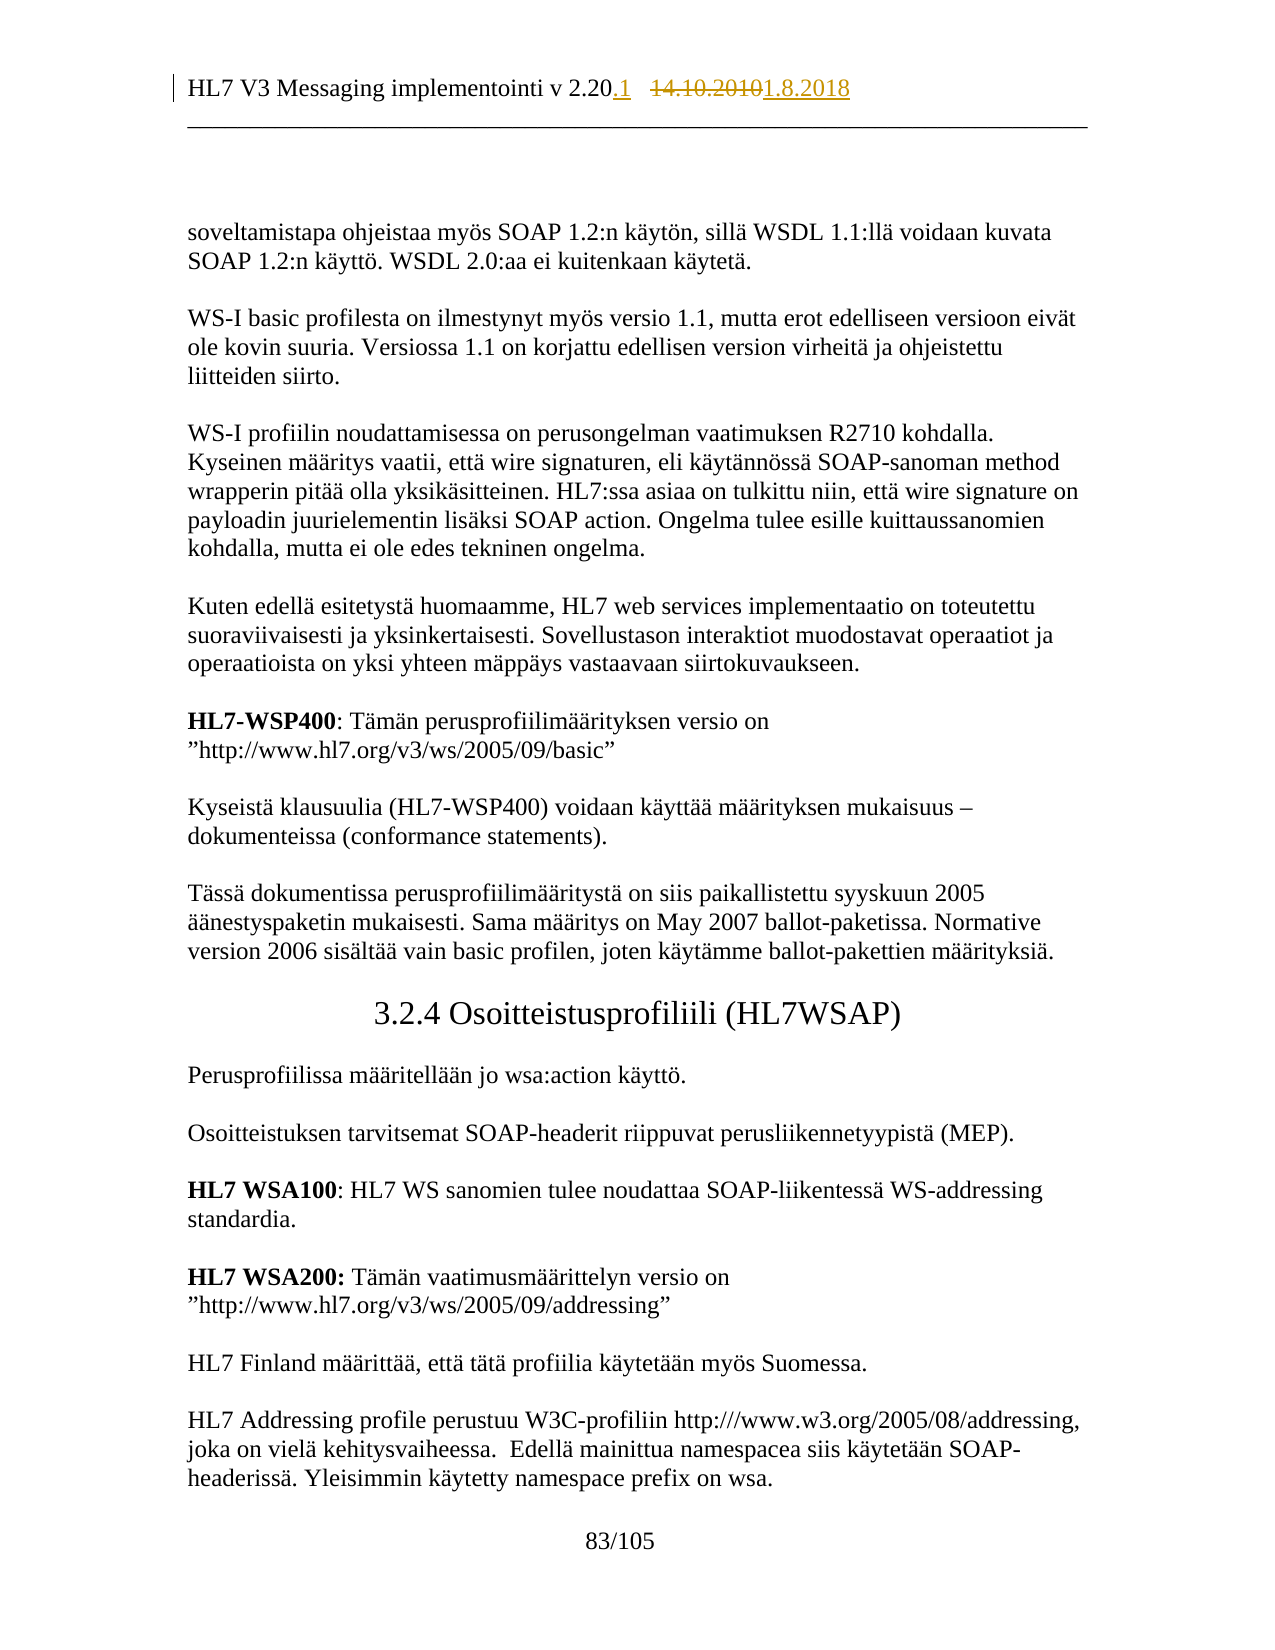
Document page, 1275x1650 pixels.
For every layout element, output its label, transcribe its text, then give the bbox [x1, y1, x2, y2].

text Osoitteistuksen tarvitsemat SOAP-headerit riippuvat perusliikennetyypistä (MEP). [187, 1118, 1087, 1147]
text HL7 Finland määrittää, että tätä profiilia käytetään myös Suomessa. [187, 1348, 1087, 1377]
text HL7 WSA200: Tämän vaatimusmäärittelyn versio on ”http://www.hl7.org/v3/ws/2005/09/addressing” [187, 1262, 1087, 1319]
text Kyseistä klausuulia (HL7-WSP400) voidaan käyttää määrityksen mukaisuus – dokumenteissa (conformance statements). [187, 792, 1087, 850]
text WS-I profiilin noudattamisessa on perusongelman vaatimuksen R2710 kohdalla. Kyseinen määritys vaatii, että wire signaturen, eli käytännössä SOAP-sanoman method wrapperin pitää olla yksikäsitteinen. HL7:ssa asiaa on tulkittu niin, että wire signature on payloadin juurielementin lisäksi SOAP action. Ongelma tulee esille kuittaussanomien kohdalla, mutta ei ole edes tekninen ongelma. [187, 418, 1087, 562]
text Kuten edellä esitetystä huomaamme, HL7 web services implementaatio on toteutettu suoraviivaisesti ja yksinkertaisesti. Sovellustason interaktiot muodostavat operaatiot ja operaatioista on yksi yhteen mäppäys vastaavaan siirtokuvaukseen. [187, 591, 1087, 677]
text Tässä dokumentissa perusprofiilimääritystä on siis paikallistettu syyskuun 2005 äänestyspaketin mukaisesti. Sama määritys on May 2007 ballot-paketissa. Normative version 2006 sisältää vain basic profilen, joten käytämme ballot-pakettien määrityksiä. [187, 878, 1087, 965]
text WS-I basic profilesta on ilmestynyt myös versio 1.1, mutta erot edelliseen versioon eivät ole kovin suuria. Versiossa 1.1 on korjattu edellisen version virheitä ja ohjeistettu liitteiden siirto. [187, 303, 1087, 390]
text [187, 217, 1087, 275]
subtitle Osoitteistusprofiliili (HL7WSAP) [187, 993, 1087, 1032]
text HL7-WSP400: Tämän perusprofiilimäärityksen versio on ”http://www.hl7.org/v3/ws/2005/09/basic” [187, 706, 1087, 763]
text HL7 Addressing profile perustuu W3C-profiliin http:///www.w3.org/2005/08/addressing, joka on vielä kehitysvaiheessa. Edellä mainittua namespacea siis käytetään SOAP-headerissä. Yleisimmin käytetty namespace prefix on wsa. [187, 1406, 1087, 1492]
text HL7 WSA100: HL7 WS sanomien tulee noudattaa SOAP-liikentessä WS-addressing standardia. [187, 1176, 1087, 1233]
text Perusprofiilissa määritellään jo wsa:action käyttö. [187, 1061, 1087, 1089]
